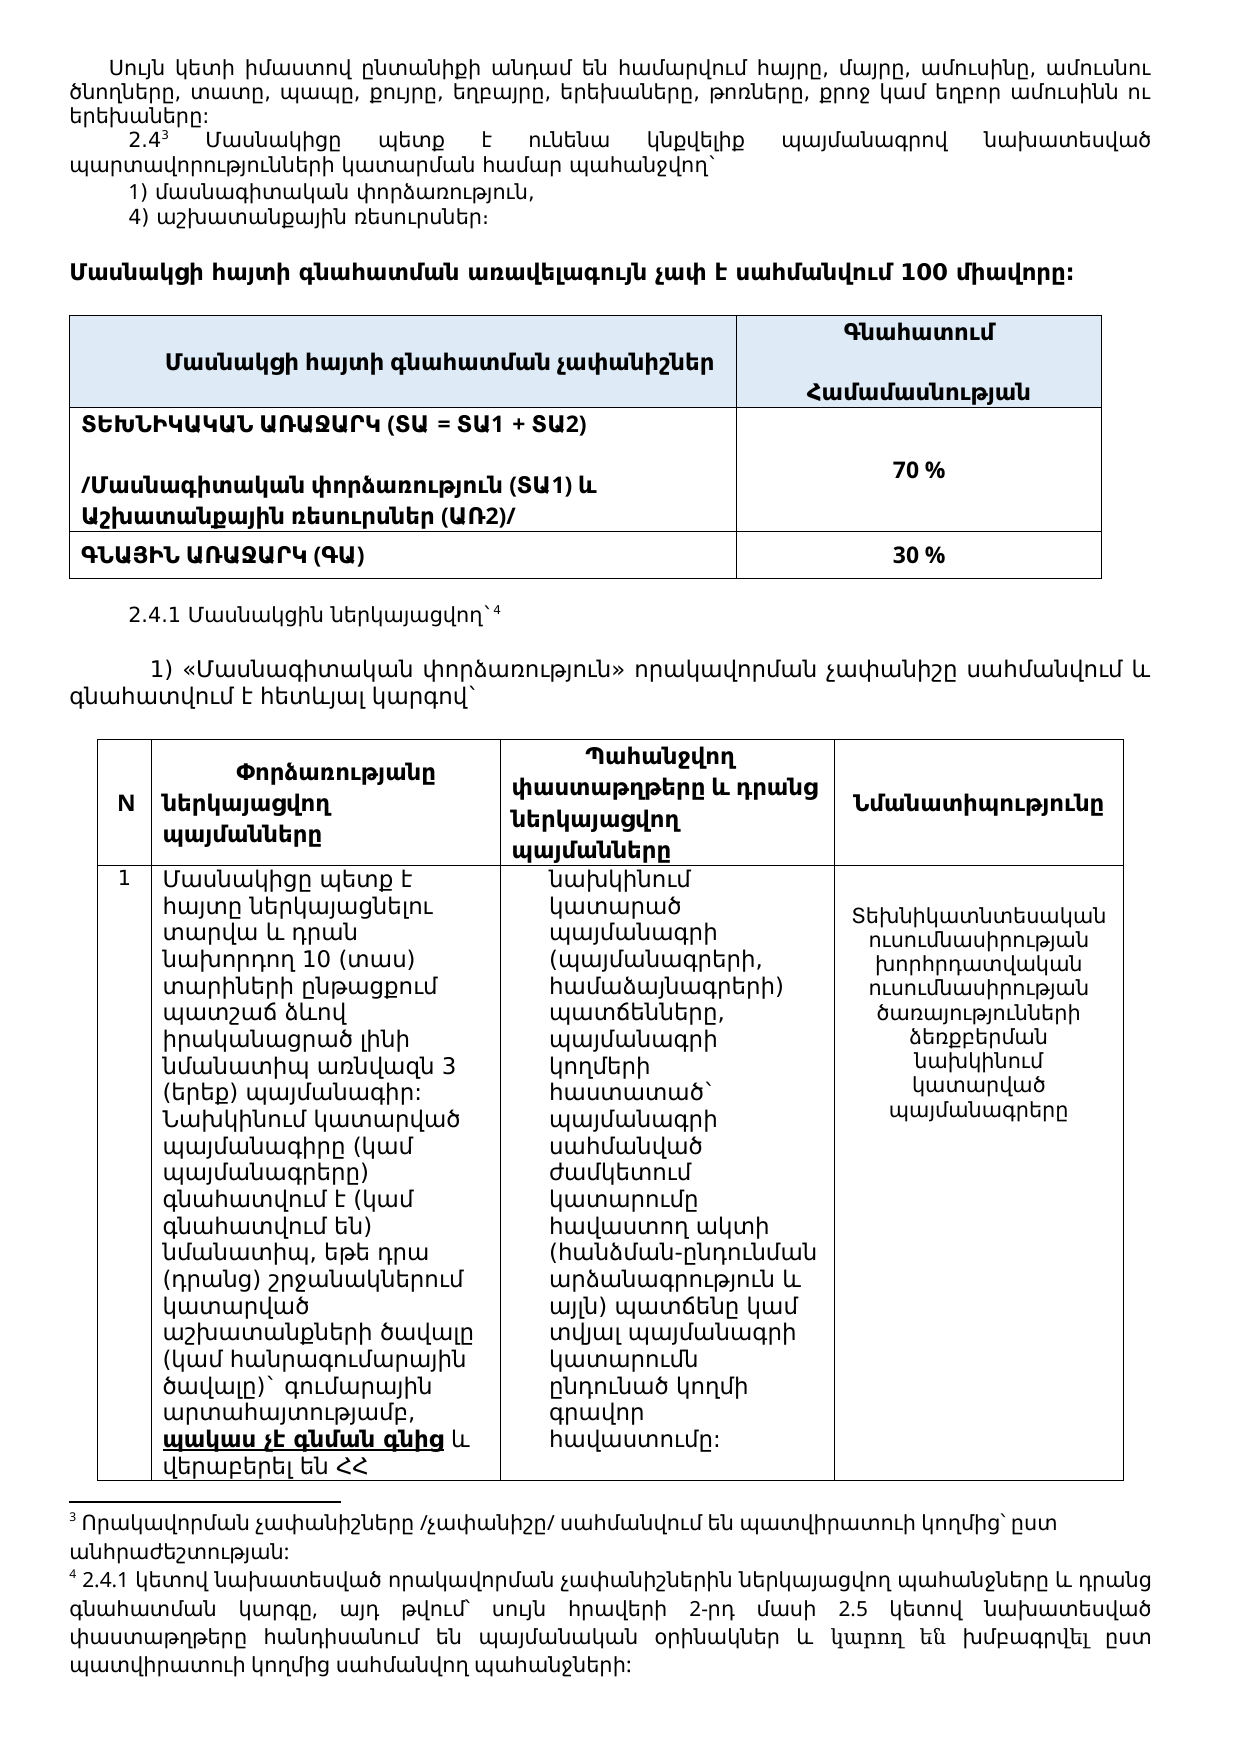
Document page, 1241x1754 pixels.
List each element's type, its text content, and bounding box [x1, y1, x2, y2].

table_header Փորձառությանը ներկայացվող պայմանները [152, 740, 500, 865]
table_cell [152, 866, 500, 1479]
text Սույն կետի իմաստով ընտանիքի անդամ են համարվում հայրը, մայրը, ամուսինը, ամուսնու ծնողները, տատը, պապը, քույրը, եղբայրը, երեխաները, թոռները, քրոջ կամ եղբոր ամուսինն ու երեխաները: [69, 56, 1152, 128]
text 4) աշխատանքային ռեսուրսներ։ [69, 205, 1152, 229]
table_cell 1 [98, 866, 151, 1479]
table_cell 30 % [737, 532, 1101, 578]
table_header Գնահատում Համամասնության [737, 316, 1101, 407]
table_cell 70 % [737, 408, 1101, 531]
table_header Պահանջվող փաստաթղթերը և դրանց ներկայացվող պայմանները [501, 740, 834, 865]
text 2.4 Մասնակիցը պետք է ունենա կնքվելիք պայմանագրով նախատեսված պարտավորությունների կատարման համար պահանջվող` [69, 128, 1152, 177]
text 1) մասնագիտական փորձառություն, [69, 177, 1152, 205]
text 2.4.1 Մասնակցին ներկայացվող` [69, 603, 1152, 627]
table_header N [98, 740, 151, 865]
table_header Մասնակցի հայտի գնահատման չափանիշներ [70, 316, 736, 407]
text Մասնակցի հայտի գնահատման առավելագույն չափ է սահմանվում 100 միավորը: [69, 259, 1152, 285]
table_cell ԳՆԱՅԻՆ ԱՌԱՋԱՐԿ (ԳԱ) [70, 532, 736, 578]
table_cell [501, 866, 834, 1479]
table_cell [835, 866, 1123, 1479]
table_cell ՏԵԽՆԻԿԱԿԱՆ ԱՌԱՋԱՐԿ (ՏԱ = ՏԱ1 + ՏԱ2) /Մասնագիտական փորձառություն (ՏԱ1) և Աշխատանքային ռեսուրսներ (ԱՌ2)/ [70, 408, 736, 531]
table_header Նմանատիպությունը [835, 740, 1123, 865]
text 1) «Մասնագիտական փորձառություն» որակավորման չափանիշը սահմանվում և գնահատվում է հետևյալ կարգով` [69, 657, 1152, 710]
